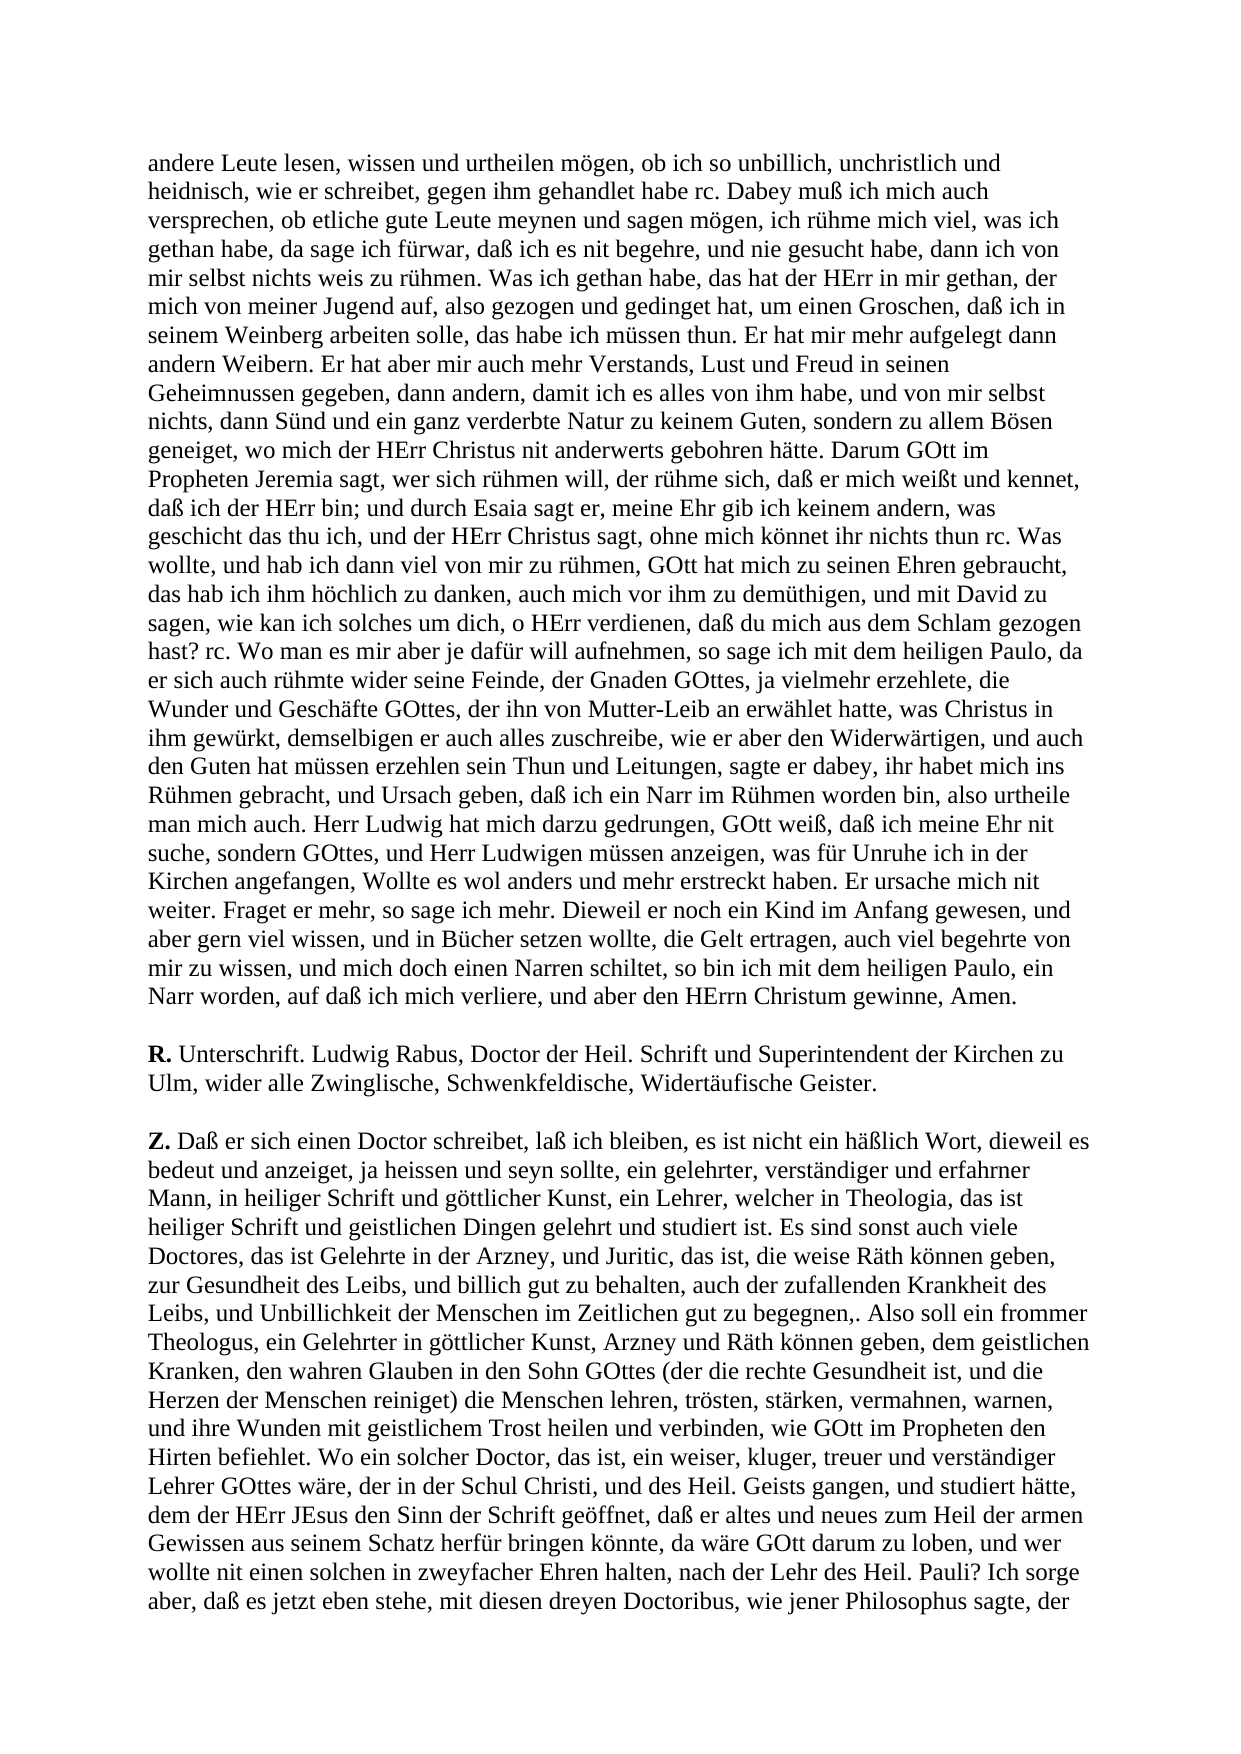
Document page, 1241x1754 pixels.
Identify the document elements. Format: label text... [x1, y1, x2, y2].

text R. Unterschrift. Ludwig Rabus, Doctor der Heil. Schrift und Superintendent der Kirchen zu Ulm, wider alle Zwinglische, Schwenkfeldische, Widertäufische Geister. [148, 1039, 1093, 1097]
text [148, 148, 1093, 1010]
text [148, 1126, 1093, 1615]
